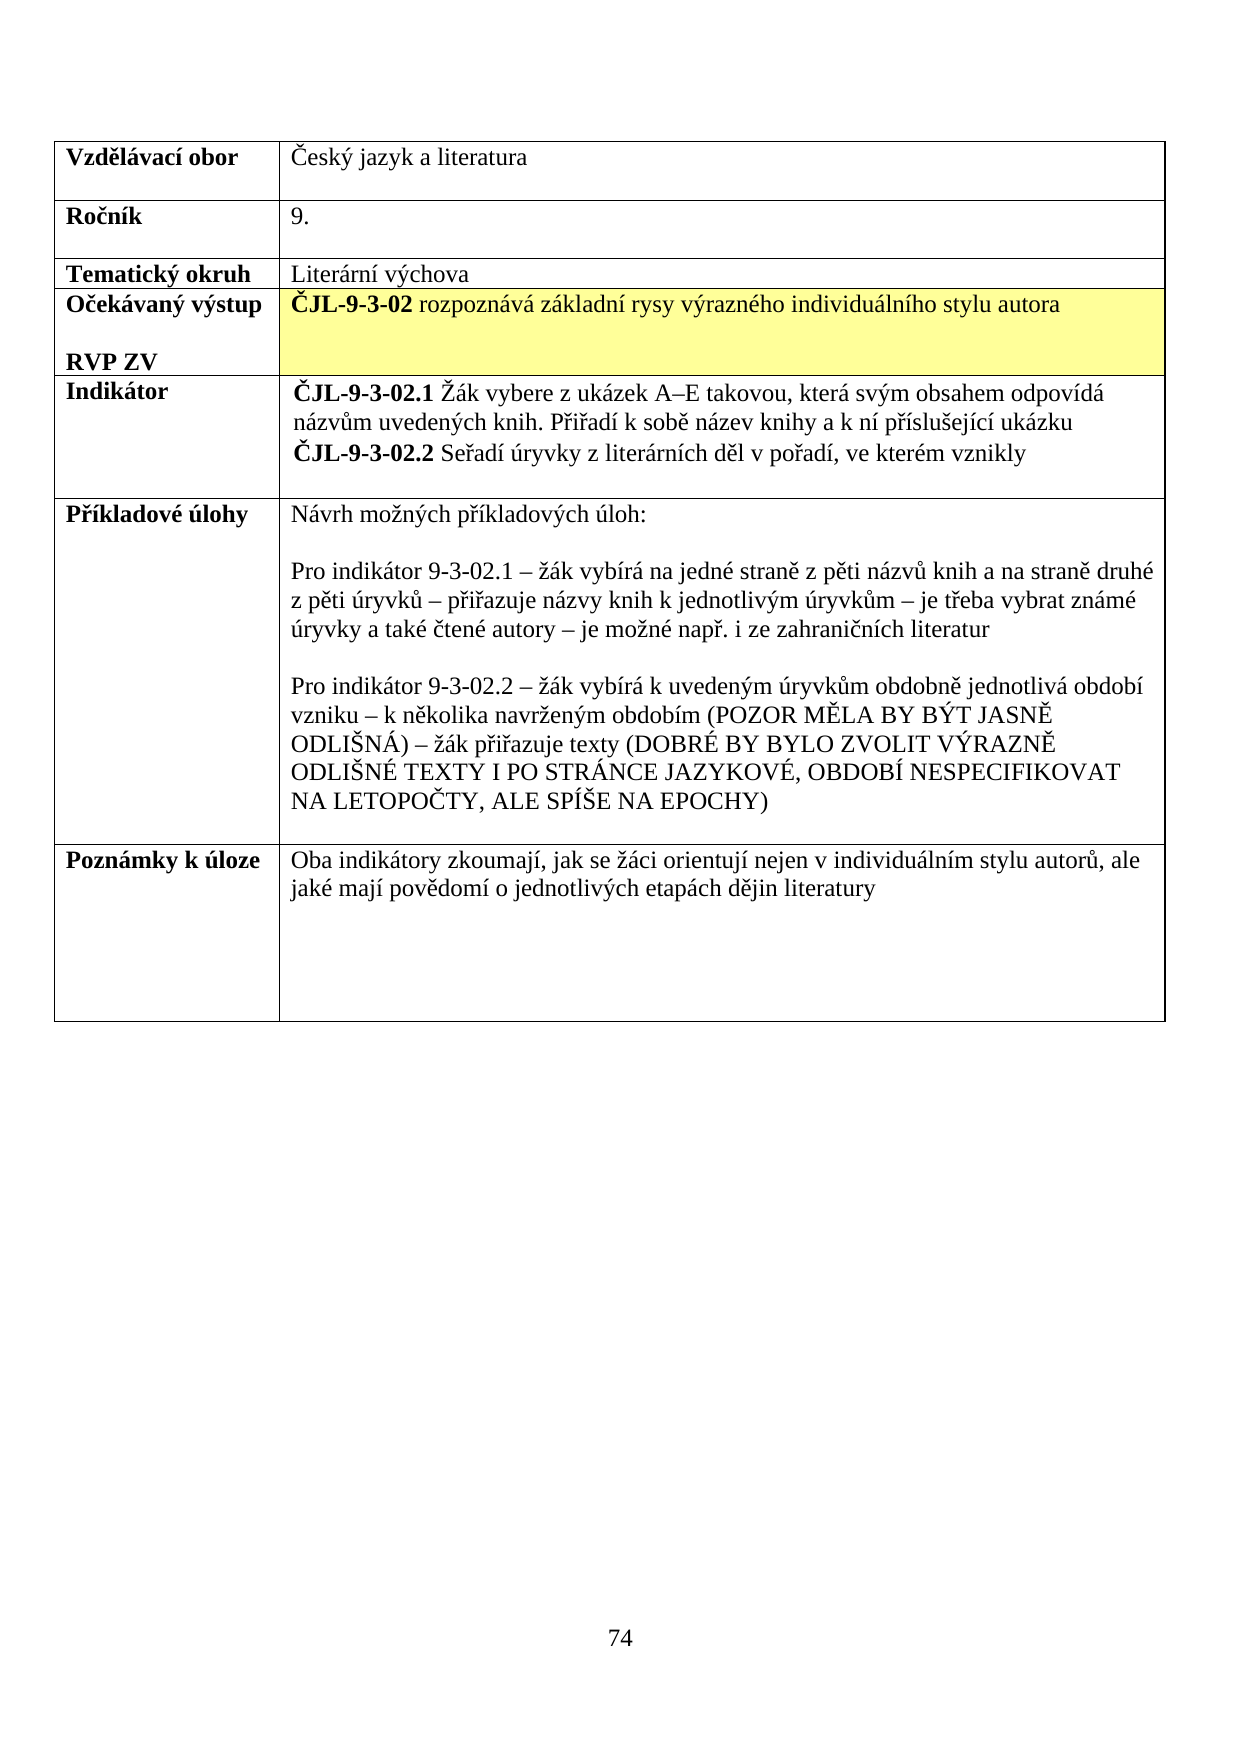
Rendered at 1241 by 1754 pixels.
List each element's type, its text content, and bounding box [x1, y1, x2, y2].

table_cell Indikátor [55, 376, 279, 498]
table_cell ČJL-9-3-02 rozpoznává základní rysy výrazného individuálního stylu autora [280, 289, 1164, 375]
table_cell Poznámky k úloze [55, 845, 279, 1021]
table_cell Očekávaný výstup RVP ZV [55, 289, 279, 375]
table_header Vzdělávací obor [55, 142, 279, 200]
table_cell Návrh možných příkladových úloh: Pro indikátor 9-3-02.1 – žák vybírá na jedné straně z pěti názvů knih a na straně druhé z pěti úryvků – přiřazuje názvy knih k jednotlivým úryvkům – je třeba vybrat známé úryvky a také čtené autory – je možné např. i ze zahraničních literatur Pro indikátor 9-3-02.2 – žák vybírá k uvedeným úryvkům obdobně jednotlivá období vzniku – k několika navrženým obdobím (POZOR MĚLA BY BÝT JASNĚ ODLIŠNÁ) – žák přiřazuje texty (DOBRÉ BY BYLO ZVOLIT VÝRAZNĚ ODLIŠNÉ TEXTY I PO STRÁNCE JAZYKOVÉ, OBDOBÍ NESPECIFIKOVAT NA LETOPOČTY, ALE SPÍŠE NA EPOCHY) [280, 499, 1164, 844]
table_cell Ročník [55, 201, 279, 258]
table_header Český jazyk a literatura [280, 142, 1164, 200]
table_cell Oba indikátory zkoumají, jak se žáci orientují nejen v individuálním stylu autorů, ale jaké mají povědomí o jednotlivých etapách dějin literatury [280, 845, 1164, 1021]
table_cell Literární výchova [280, 259, 1164, 288]
table_cell ČJL-9-3-02.1 Žák vybere z ukázek A–E takovou, která svým obsahem odpovídá názvům uvedených knih. Přiřadí k sobě název knihy a k ní příslušející ukázku ČJL-9-3-02.2 Seřadí úryvky z literárních děl v pořadí, ve kterém vznikly [280, 376, 1164, 498]
table_cell 9. [280, 201, 1164, 258]
table_cell Příkladové úlohy [55, 499, 279, 844]
table_cell Tematický okruh [55, 259, 279, 288]
